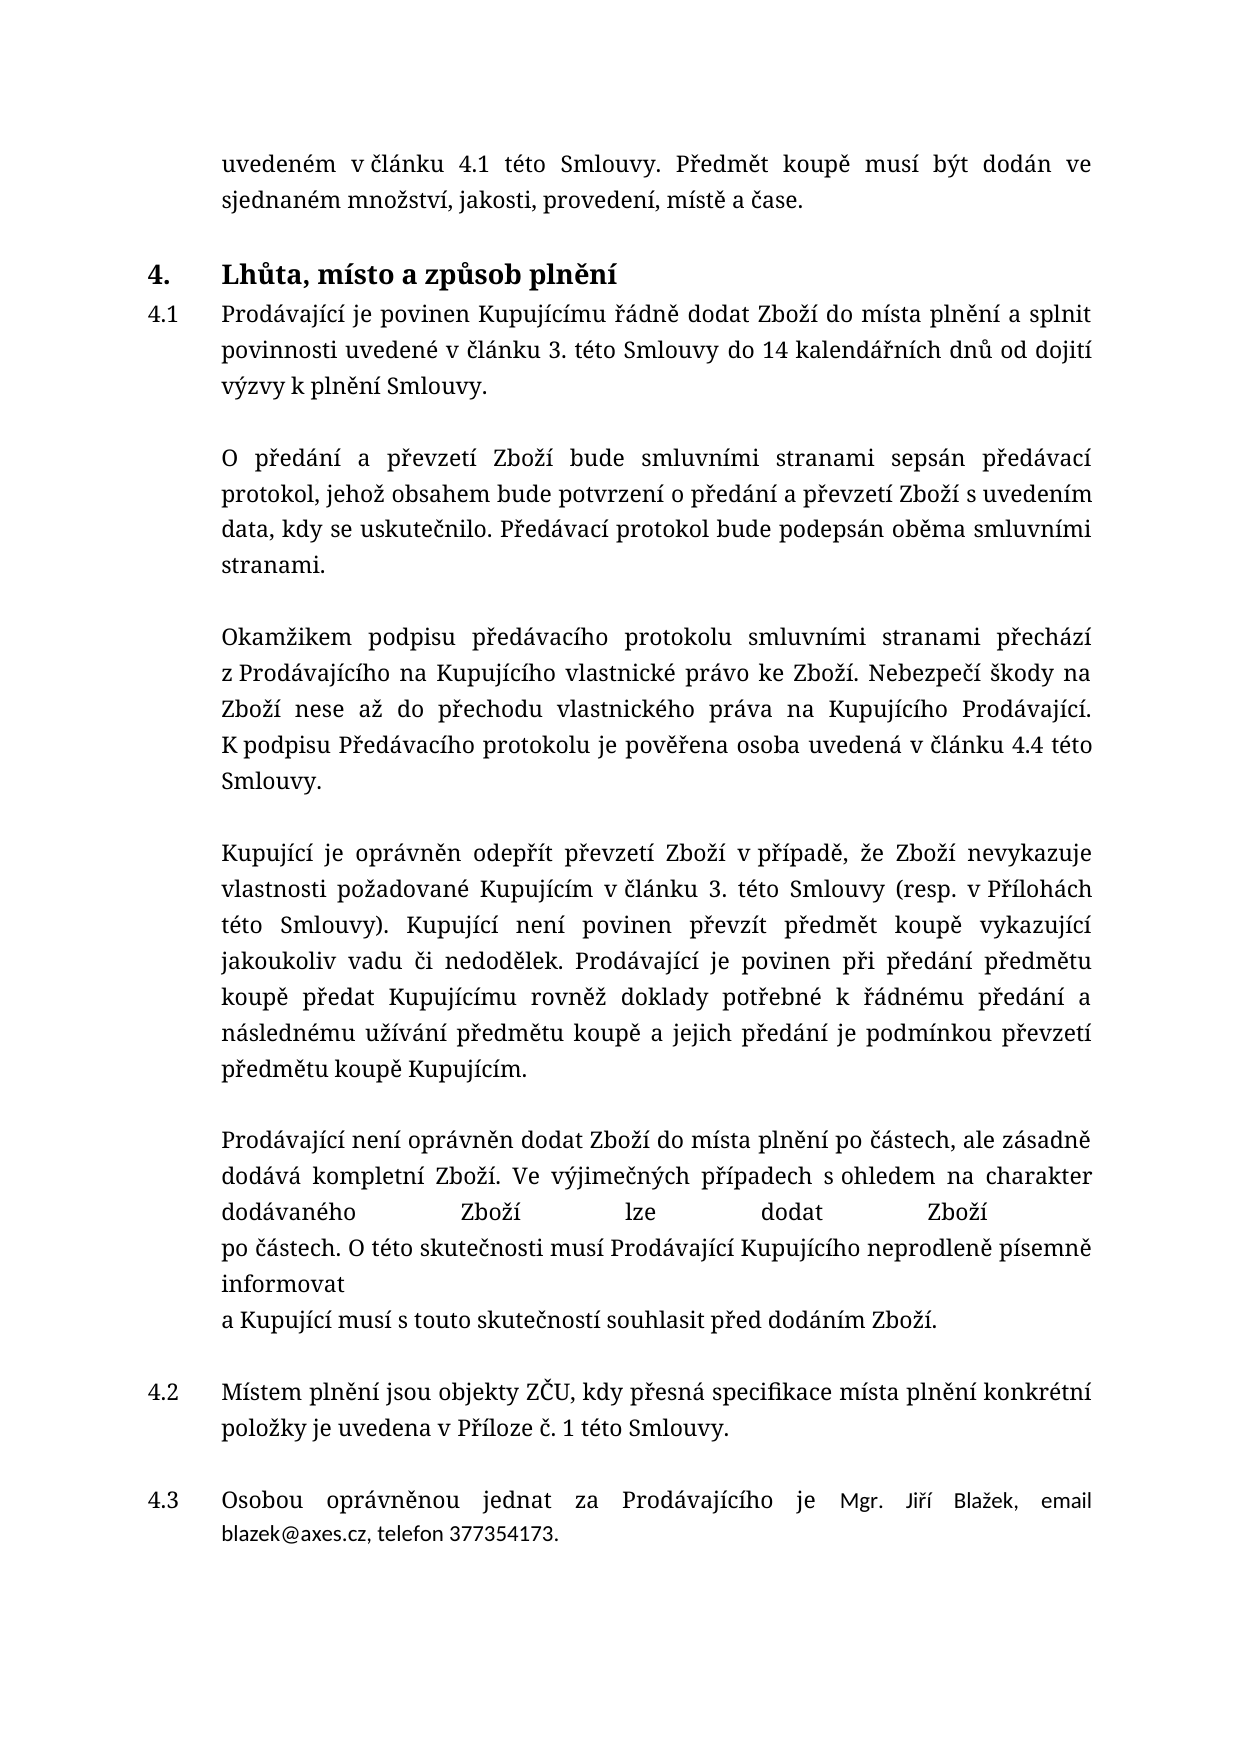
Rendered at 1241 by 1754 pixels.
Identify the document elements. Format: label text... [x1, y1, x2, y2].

text Prodávající není oprávněn dodat Zboží do místa plnění po částech, ale zásadně dodává kompletní Zboží. Ve výjimečných případech s ohledem na charakter dodávaného Zboží lze dodat Zboží po částech. O této skutečnosti musí Prodávající Kupujícího neprodleně písemně informovat a Kupující musí s touto skutečností souhlasit před dodáním Zboží. [221, 1124, 1093, 1335]
text Kupující je oprávněn odepřít převzetí Zboží v případě, že Zboží nevykazuje vlastnosti požadované Kupujícím v článku 3. této Smlouvy (resp. v Přílohách této Smlouvy). Kupující není povinen převzít předmět koupě vykazující jakoukoliv vadu či nedodělek. Prodávající je povinen při předání předmětu koupě předat Kupujícímu rovněž doklady potřebné k řádnému předání a následnému užívání předmětu koupě a jejich předání je podmínkou převzetí předmětu koupě Kupujícím. [221, 837, 1093, 1084]
text Okamžikem podpisu předávacího protokolu smluvními stranami přechází z Prodávajícího na Kupujícího vlastnické právo ke Zboží. Nebezpečí škody na Zboží nese až do přechodu vlastnického práva na Kupujícího Prodávající. K podpisu Předávacího protokolu je pověřena osoba uvedená v článku 4.4 této Smlouvy. [221, 621, 1093, 796]
text 4.1 Prodávající je povinen Kupujícímu řádně dodat Zboží do místa plnění a splnit povinnosti uvedené v článku 3. této Smlouvy do 14 kalendářních dnů od dojití výzvy k plnění Smlouvy. [148, 298, 1093, 401]
text 4. Lhůta, místo a způsob plnění [148, 255, 1093, 292]
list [148, 148, 1093, 215]
text O předání a převzetí Zboží bude smluvními stranami sepsán předávací protokol, jehož obsahem bude potvrzení o předání a převzetí Zboží s uvedením data, kdy se uskutečnilo. Předávací protokol bude podepsán oběma smluvními stranami. [221, 442, 1093, 581]
text 4.2 Místem plnění jsou objekty ZČU, kdy přesná specifikace místa plnění konkrétní položky je uvedena v Příloze č. 1 této Smlouvy. [148, 1376, 1093, 1443]
text 4.3 Osobou oprávněnou jednat za Prodávajícího je Mgr. Jiří Blažek, email blazek@axes.cz, telefon 377354173. [148, 1484, 1093, 1547]
